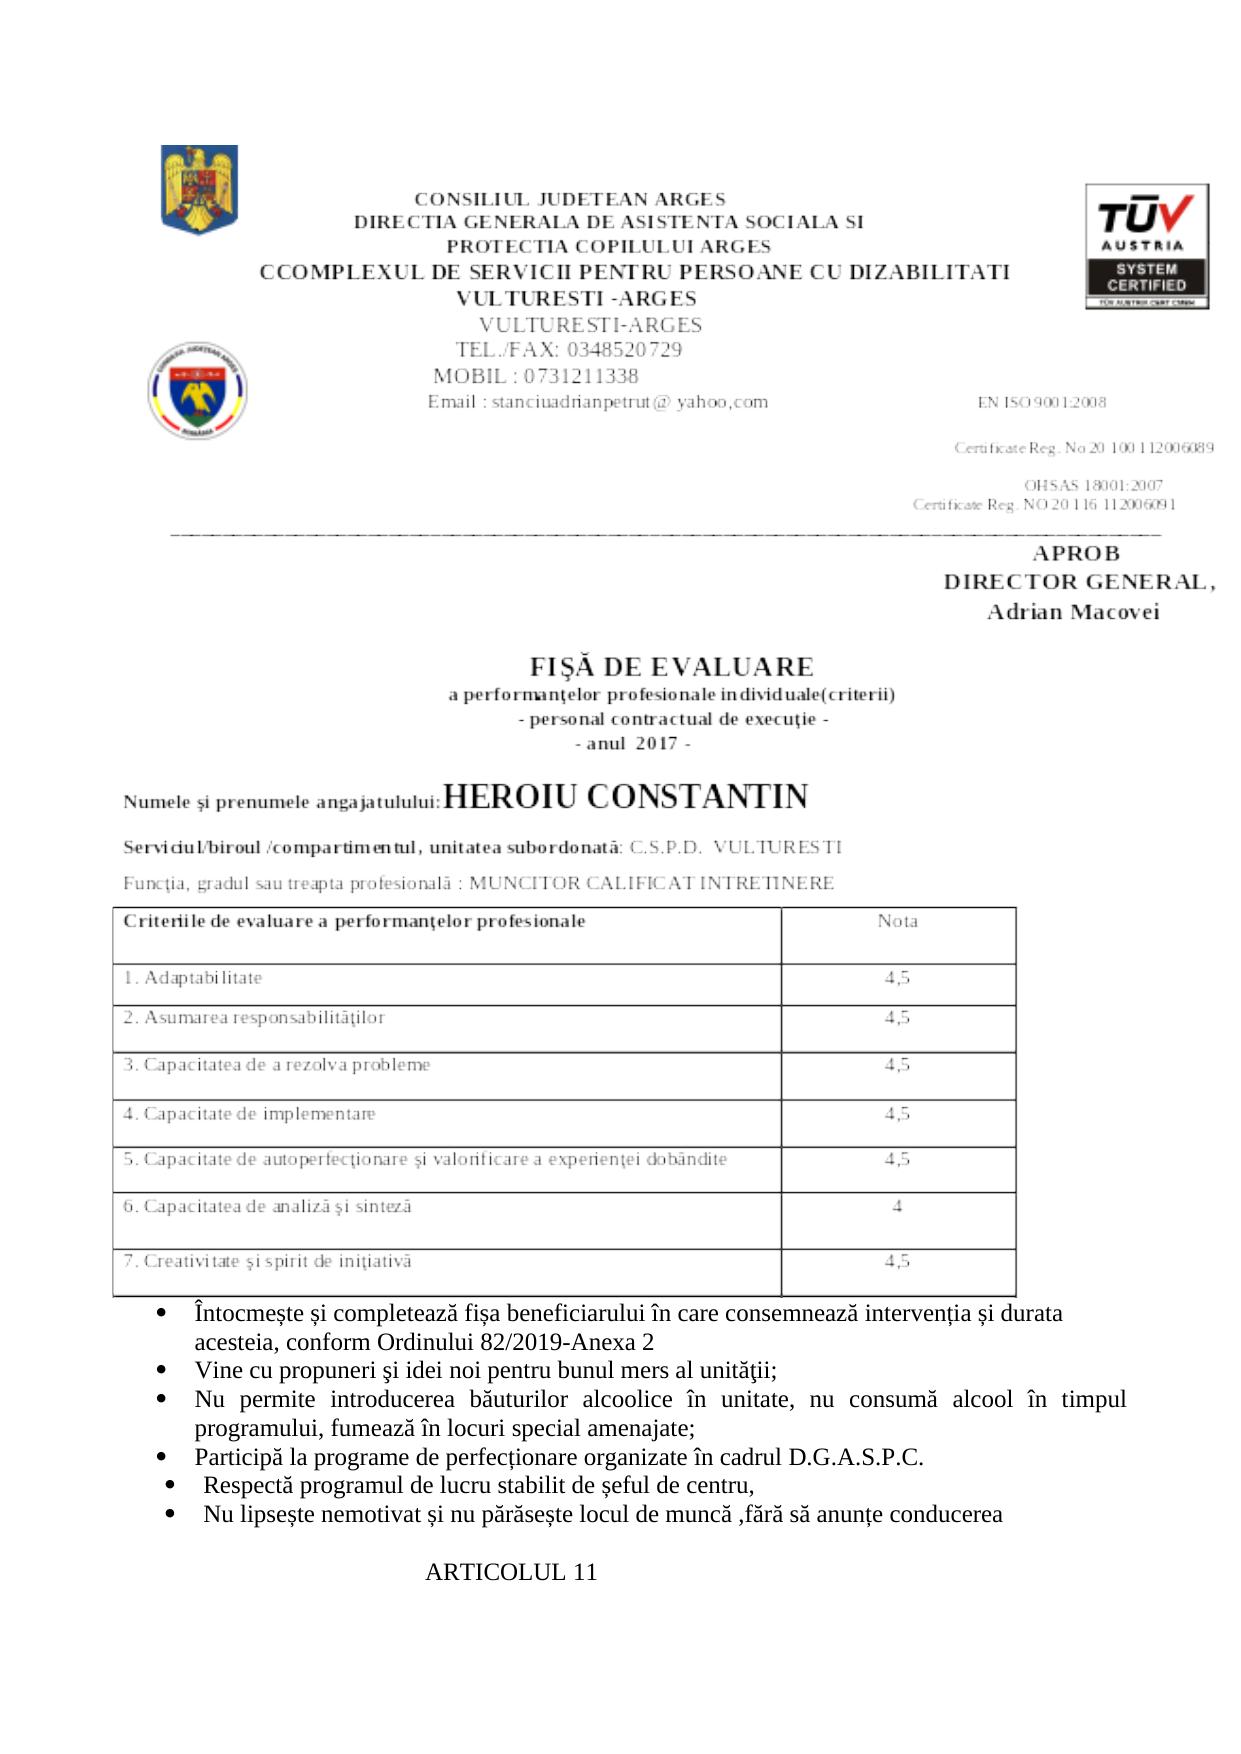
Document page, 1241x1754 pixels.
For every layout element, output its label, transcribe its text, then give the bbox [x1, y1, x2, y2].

list Respectă programul de lucru stabilit de șeful de centru, [166, 1470, 1128, 1499]
text ARTICOLUL 11 [112, 1557, 1128, 1585]
list Nu lipsește nemotivat și nu părăsește locul de muncă ,fără să anunțe conducerea [166, 1499, 1128, 1528]
list Nu permite introducerea băuturilor alcoolice în unitate, nu consumă alcool în timpul programului, fumează în locuri special amenajate; [157, 1384, 1128, 1442]
list Întocmește și completează fișa beneficiarului în care consemnează intervenția și durata acesteia, conform Ordinului 82/2019-Anexa 2 [157, 1298, 1128, 1355]
list Participă la programe de perfecționare organizate în cadrul D.G.A.S.P.C. [157, 1442, 1128, 1470]
list Vine cu propuneri şi idei noi pentru bunul mers al unităţii; [157, 1355, 1128, 1384]
